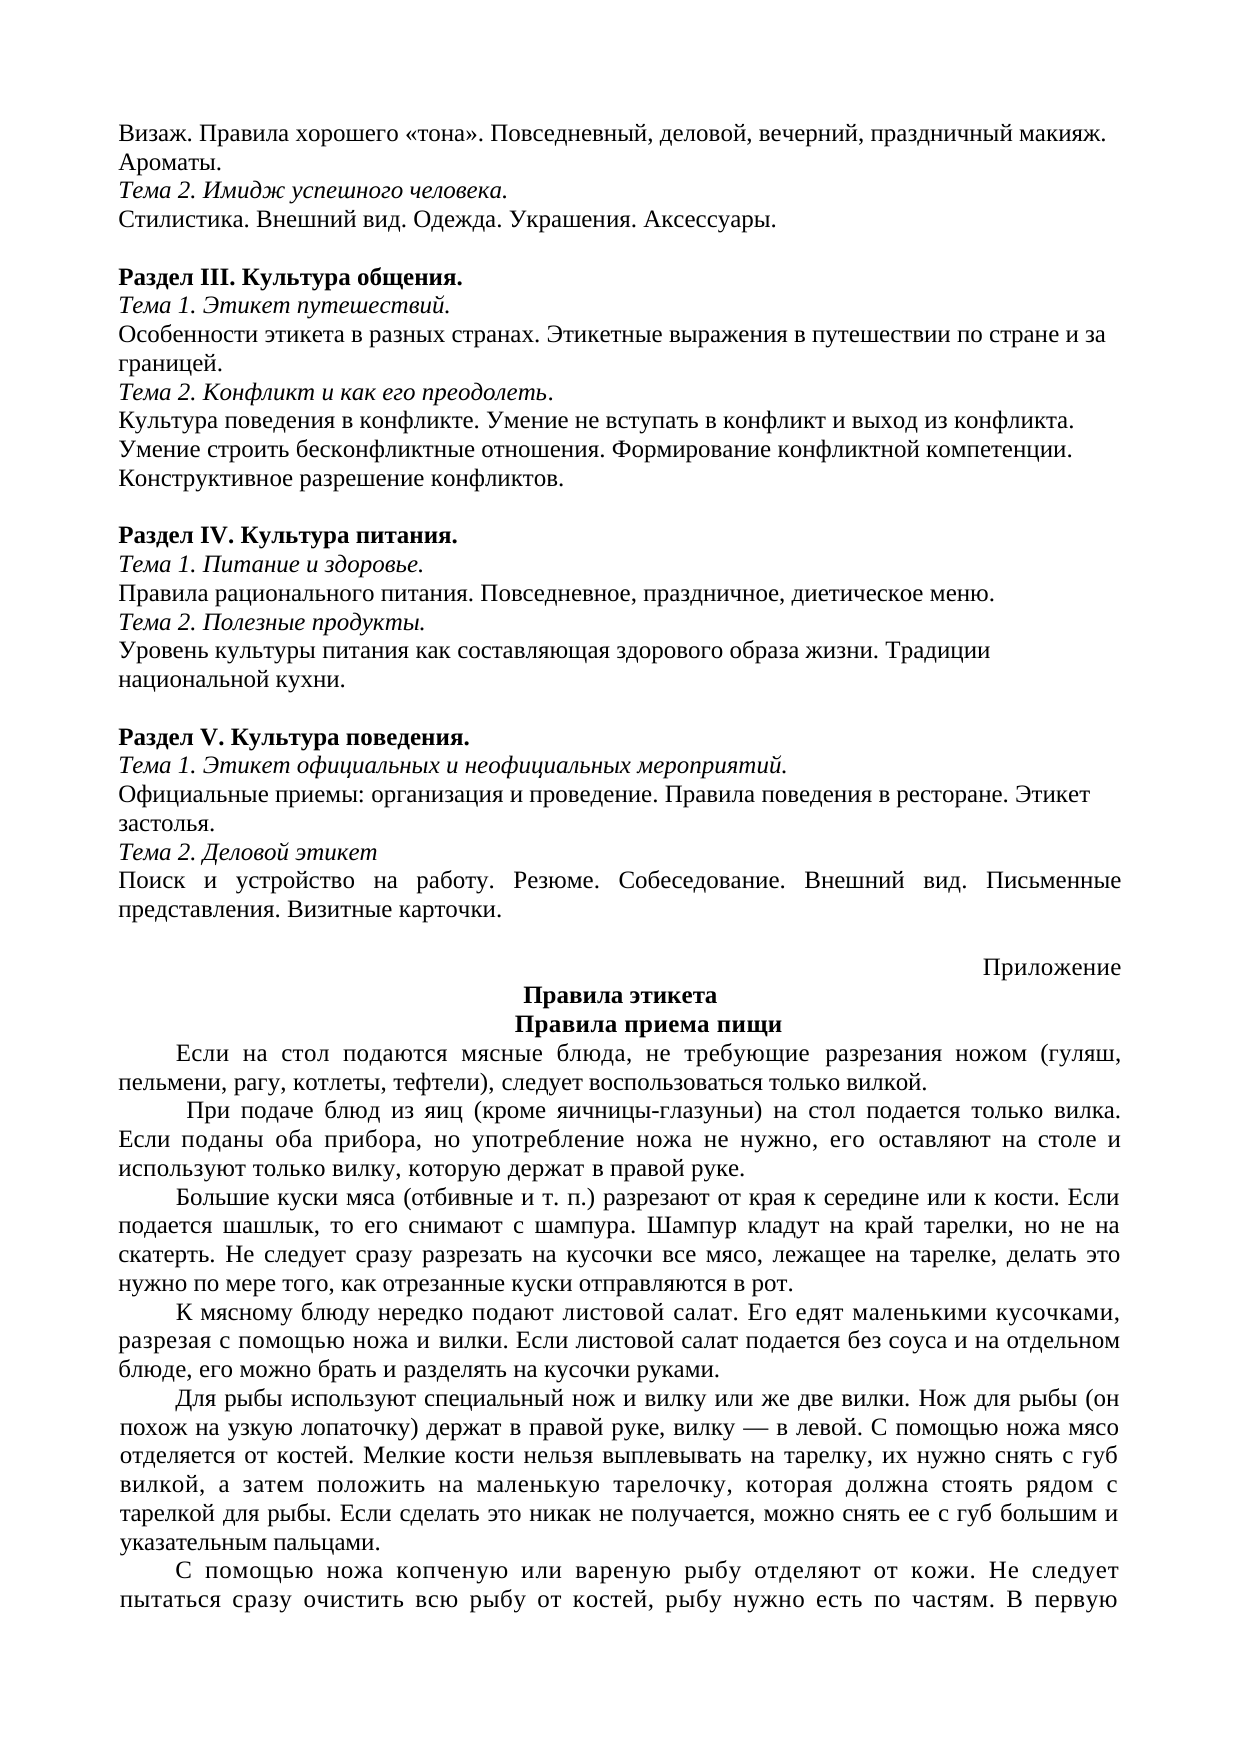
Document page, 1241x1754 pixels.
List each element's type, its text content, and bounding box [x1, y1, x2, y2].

text Тема 2. Конфликт и как его преодолеть. [118, 377, 1122, 406]
text Стилистика. Внешний вид. Одежда. Украшения. Аксессуары. [118, 204, 1122, 233]
text При подаче блюд из яиц (кроме яичницы-глазуньи) на стол подается только вилка. Если поданы оба прибора, но употребление ножа не нужно, его оставляют на столе и используют только вилку, которую держат в правой руке. [118, 1096, 1122, 1182]
text Тема 1. Этикет путешествий. [118, 291, 1122, 319]
text К мясному блюду нередко подают листовой салат. Его едят маленькими кусочками, разрезая с помощью ножа и вилки. Если листовой салат подается без соуса и на отдельном блюде, его можно брать и разделять на кусочки руками. [118, 1297, 1122, 1383]
subtitle Правила этикета [118, 981, 1122, 1009]
text Если на стол подаются мясные блюда, не требующие разрезания ножом (гуляш, пельмени, рагу, котлеты, тефтели), следует воспользоваться только вилкой. [118, 1038, 1122, 1096]
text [119, 1556, 1120, 1613]
text Тема 2. Полезные продукты. [118, 607, 1122, 636]
text Раздел III. Культура общения. [118, 262, 1122, 291]
text Тема 2. Деловой этикет [118, 837, 1122, 866]
text Раздел V. Культура поведения. [118, 722, 1122, 751]
text Особенности этикета в разных странах. Этикетные выражения в путешествии по стране и за границей. [118, 319, 1122, 377]
text Официальные приемы: организация и проведение. Правила поведения в ресторане. Этикет застолья. [118, 779, 1122, 837]
text Для рыбы используют специальный нож и вилку или же две вилки. Нож для рыбы (он похож на узкую лопаточку) держат в правой руке, вилку — в левой. С помощью ножа мясо отделяется от костей. Мелкие кости нельзя выплевывать на тарелку, их нужно снять с губ вилкой, а затем положить на маленькую тарелочку, которая должна стоять рядом с тарелкой для рыбы. Если сделать это никак не получается, можно снять ее с губ большим и указательным пальцами. [119, 1383, 1120, 1556]
subtitle Приложение [118, 952, 1122, 981]
text Раздел IV. Культура питания. [118, 521, 1122, 549]
text Визаж. Правила хорошего «тона». Повседневный, деловой, вечерний, праздничный макияж. Ароматы. [118, 118, 1122, 176]
subtitle Правила приема пищи [118, 1009, 1122, 1038]
text Правила рационального питания. Повседневное, праздничное, диетическое меню. [118, 578, 1122, 607]
text Тема 2. Имидж успешного человека. [118, 176, 1122, 204]
text Большие куски мяса (отбивные и т. п.) разрезают от края к середине или к кости. Если подается шашлык, то его снимают с шампура. Шампур кладут на край тарелки, но не на скатерть. Не следует сразу разрезать на кусочки все мясо, лежащее на тарелке, делать это нужно по мере того, как отрезанные куски отправляются в рот. [118, 1182, 1122, 1297]
text Культура поведения в конфликте. Умение не вступать в конфликт и выход из конфликта. Умение строить бесконфликтные отношения. Формирование конфликтной компетенции. Конструктивное разрешение конфликтов. [118, 406, 1122, 492]
text Тема 1. Питание и здоровье. [118, 549, 1122, 578]
text Уровень культуры питания как составляющая здорового образа жизни. Традиции национальной кухни. [118, 636, 1122, 693]
text Тема 1. Этикет официальных и неофициальных мероприятий. [118, 751, 1122, 779]
text Поиск и устройство на работу. Резюме. Собеседование. Внешний вид. Письменные представления. Визитные карточки. [118, 866, 1122, 923]
